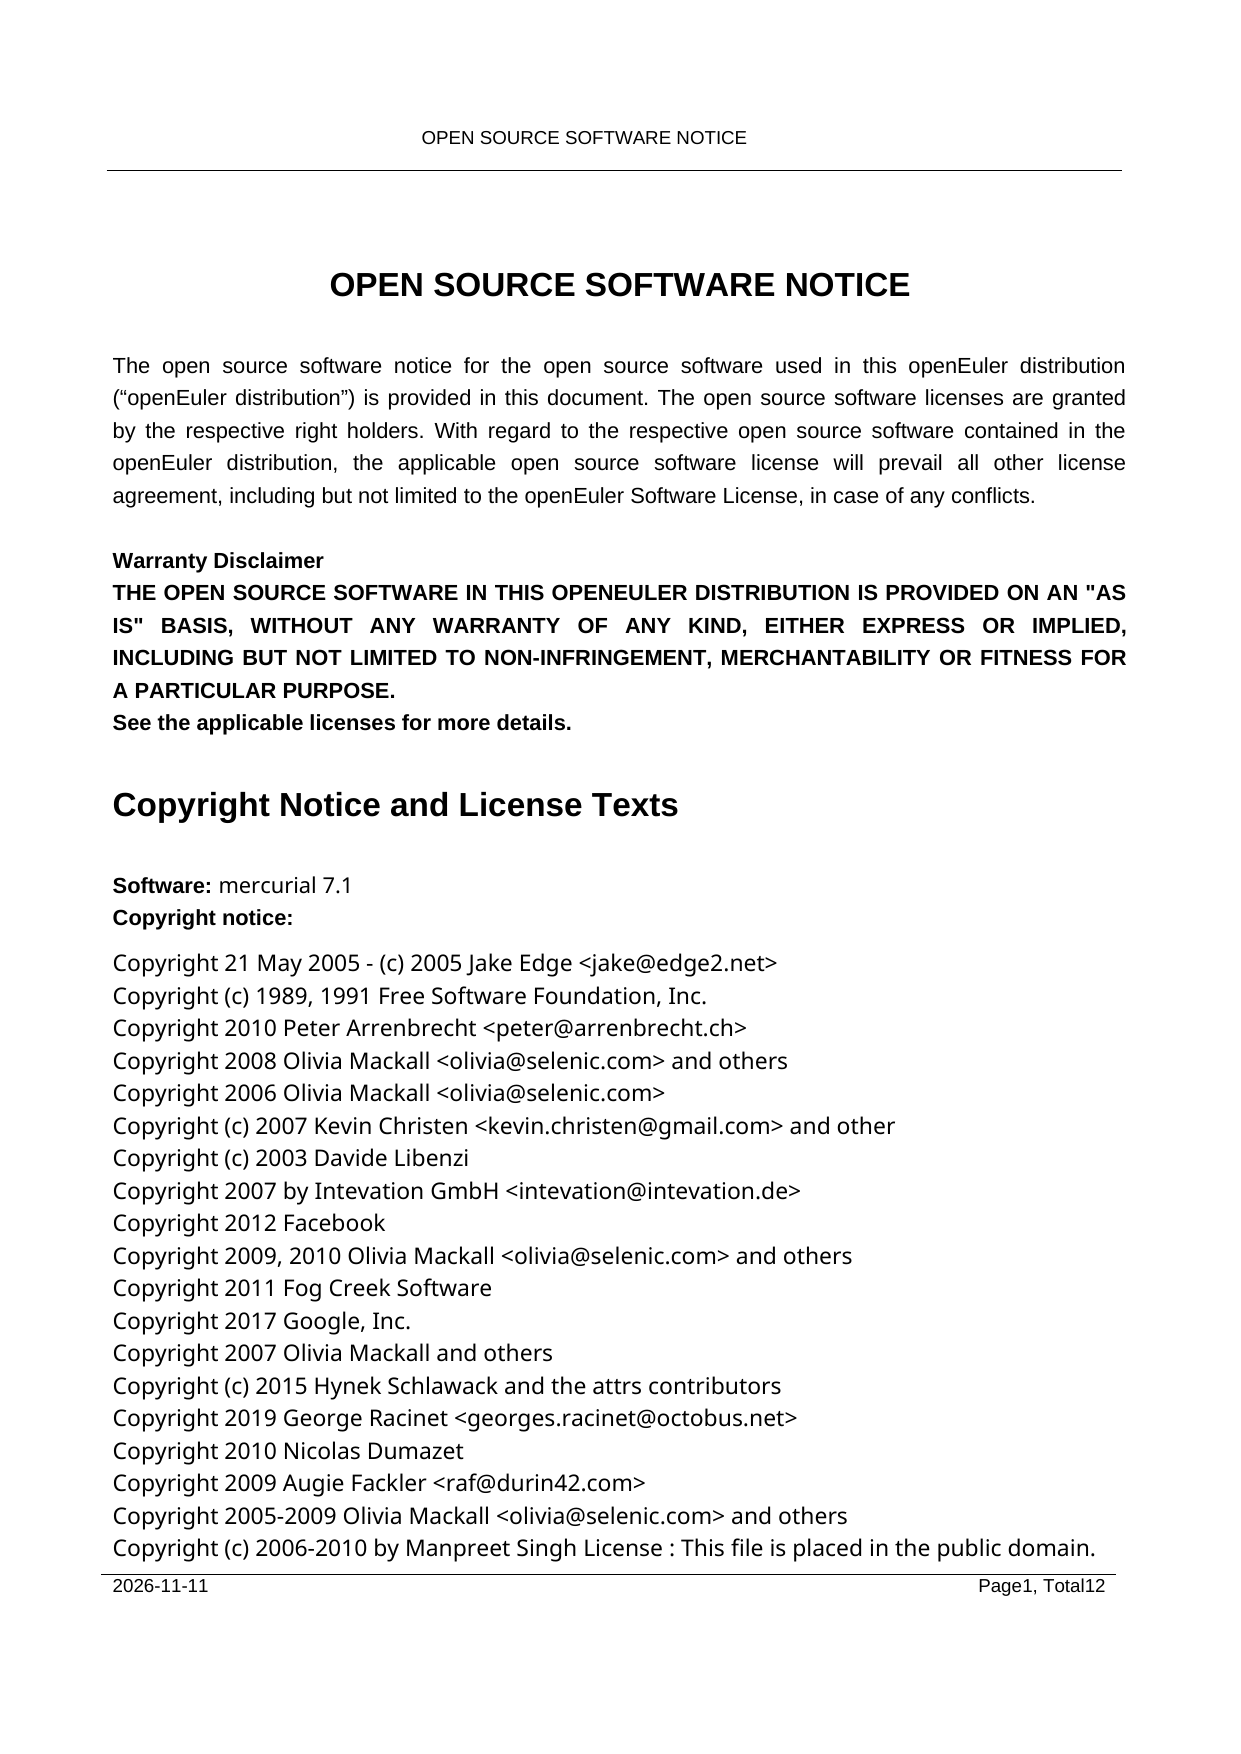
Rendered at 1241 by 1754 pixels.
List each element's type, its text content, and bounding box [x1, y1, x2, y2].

text OPEN SOURCE SOFTWARE NOTICE [112, 251, 1128, 316]
text THE OPEN SOURCE SOFTWARE IN THIS OPENEULER DISTRIBUTION IS PROVIDED ON AN "AS IS" BASIS, WITHOUT ANY WARRANTY OF ANY KIND, EITHER EXPRESS OR IMPLIED, INCLUDING BUT NOT LIMITED TO NON-INFRINGEMENT, MERCHANTABILITY OR FITNESS FOR A PARTICULAR PURPOSE. See the applicable licenses for more details. [112, 576, 1128, 739]
text Warranty Disclaimer [112, 544, 1128, 576]
text Copyright Notice and License Texts [112, 771, 1128, 836]
text The open source software notice for the open source software used in this openEuler distribution (“openEuler distribution”) is provided in this document. The open source software licenses are granted by the respective right holders. With regard to the respective open source software contained in the openEuler distribution, the applicable open source software license will prevail all other license agreement, including but not limited to the openEuler Software License, in case of any conflicts. [112, 349, 1128, 511]
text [112, 947, 1128, 1564]
text Copyright notice: [112, 901, 1128, 934]
title Software: mercurial 7.1 [112, 869, 1128, 901]
